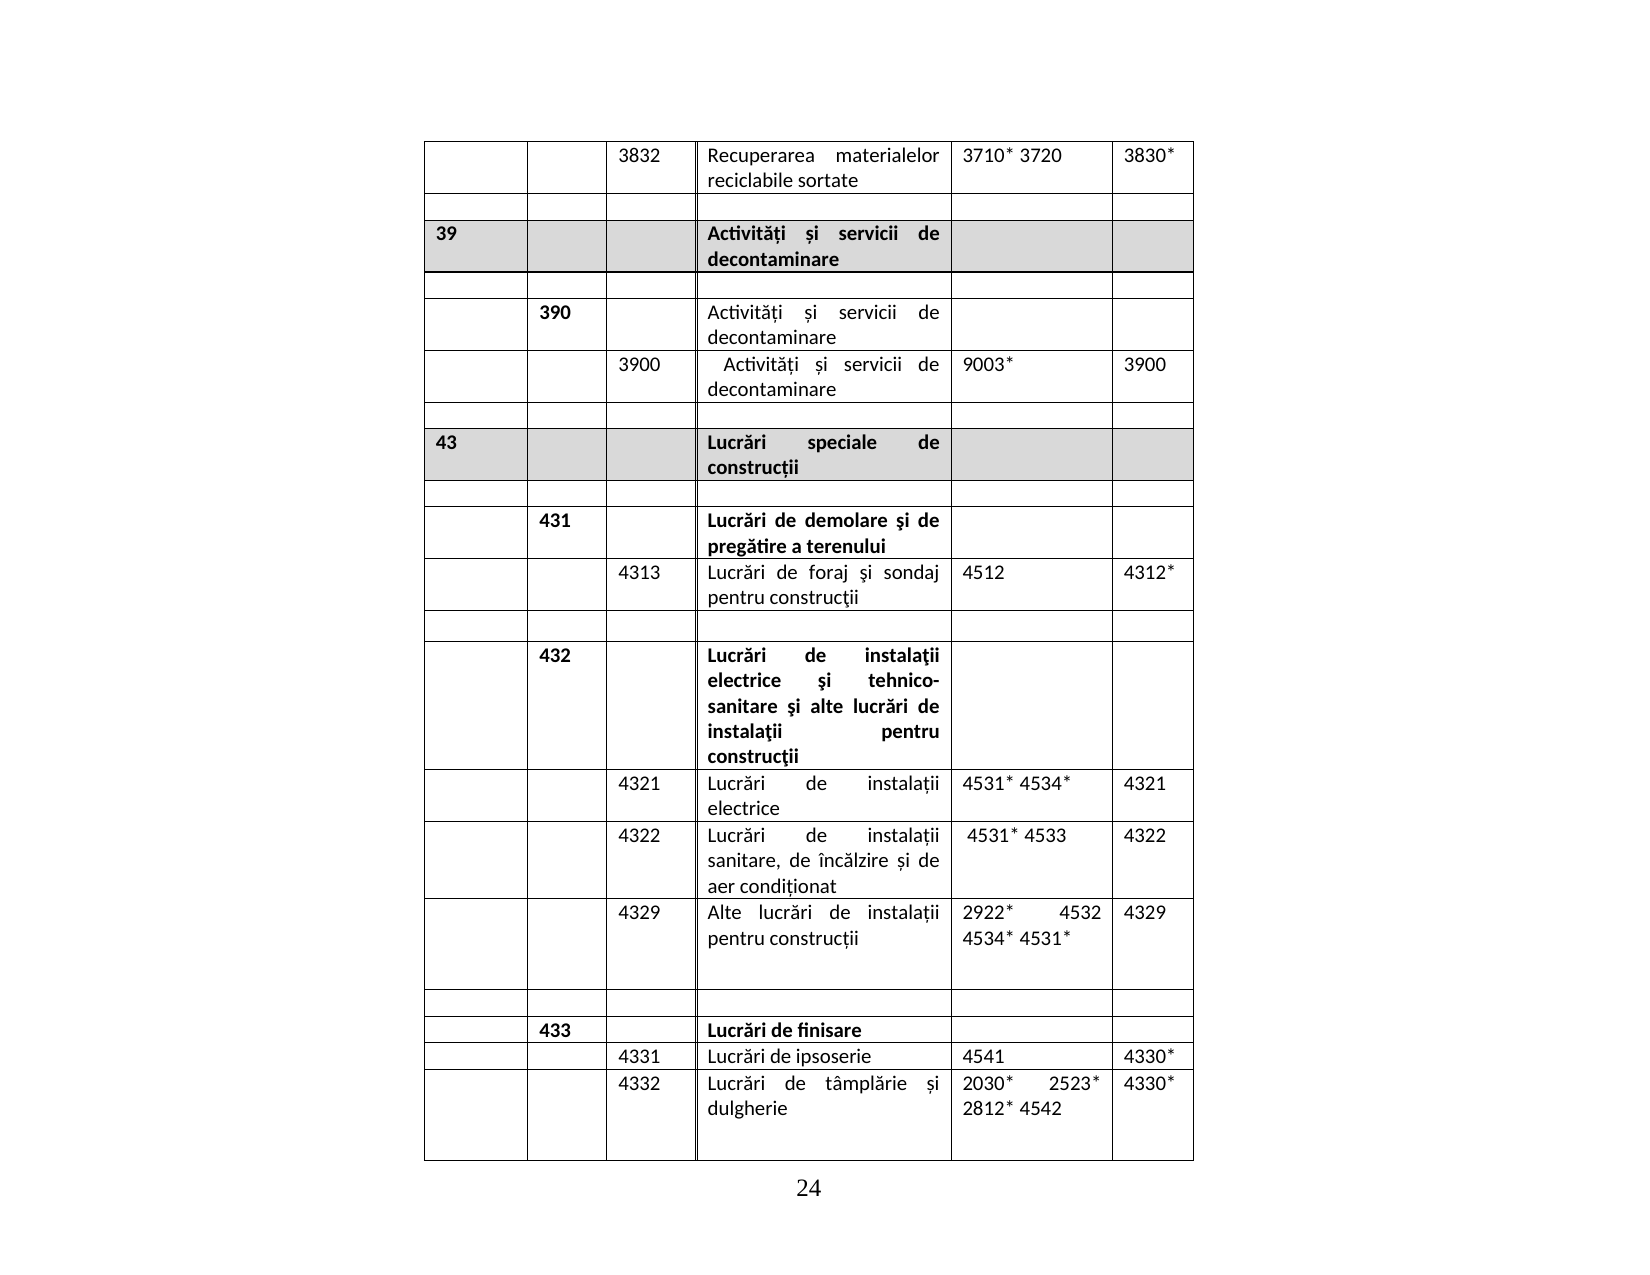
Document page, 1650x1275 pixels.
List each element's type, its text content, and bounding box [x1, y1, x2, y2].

table_cell [425, 1017, 527, 1042]
table_cell [528, 559, 606, 610]
table_cell [528, 429, 606, 480]
table_cell [698, 611, 951, 641]
table_cell [425, 273, 527, 298]
table_cell [952, 221, 1112, 271]
table_cell [952, 403, 1112, 428]
table_cell [425, 507, 527, 558]
table_cell [607, 429, 695, 480]
table_cell [952, 1017, 1112, 1042]
table_cell 4329 [607, 899, 695, 989]
table_cell 3900 [607, 351, 695, 402]
table_cell [425, 403, 527, 428]
table_cell 4321 [607, 770, 695, 821]
table_cell Lucrări de finisare [698, 1017, 951, 1042]
table_cell 432 [528, 642, 606, 769]
table_cell [425, 481, 527, 506]
table_cell [698, 990, 951, 1016]
table_cell [952, 642, 1112, 769]
table_cell [528, 142, 606, 193]
table_cell 433 [528, 1017, 606, 1042]
table_cell [1113, 429, 1193, 480]
table_cell [528, 822, 606, 898]
table_cell [698, 481, 951, 506]
table_cell [607, 299, 695, 350]
table_cell [1113, 642, 1193, 769]
table_cell [528, 351, 606, 402]
table_cell [1113, 299, 1193, 350]
table_cell [425, 611, 527, 641]
table_cell [1113, 273, 1193, 298]
table_cell [425, 770, 527, 821]
table_cell 4330* [1113, 1070, 1193, 1159]
table_cell [528, 990, 606, 1016]
table_cell [425, 1070, 527, 1159]
table_cell 4541 [952, 1043, 1112, 1069]
table_cell [698, 403, 951, 428]
table_cell Lucrări de tâmplărie şi dulgherie [698, 1070, 951, 1159]
table_cell [425, 1043, 527, 1069]
table_cell [425, 142, 527, 193]
table_cell 4321 [1113, 770, 1193, 821]
table_cell 3830* [1113, 142, 1193, 193]
table_cell [607, 273, 695, 298]
table_cell 3832 [607, 142, 695, 193]
table_cell 4312* [1113, 559, 1193, 610]
table_cell Activităţi şi servicii de decontaminare [698, 221, 951, 271]
table_cell 4331 [607, 1043, 695, 1069]
table_cell 4329 [1113, 899, 1193, 989]
table_cell Lucrări de instalaţii electrice [698, 770, 951, 821]
table_cell [528, 403, 606, 428]
table_cell [1113, 194, 1193, 219]
table_cell [952, 507, 1112, 558]
table_cell [425, 899, 527, 989]
table_cell Alte lucrări de instalaţii pentru construcţii [698, 899, 951, 989]
table_cell Lucrări de ipsoserie [698, 1043, 951, 1069]
table_cell [1113, 403, 1193, 428]
table_cell 4313 [607, 559, 695, 610]
table_cell [1113, 990, 1193, 1016]
table_cell [698, 273, 951, 298]
table_cell [425, 990, 527, 1016]
table_cell [698, 194, 951, 219]
table_cell Lucrări de foraj şi sondaj pentru construcţii [698, 559, 951, 610]
table_cell 2030* 2523* 2812* 4542 [952, 1070, 1112, 1159]
table_cell [528, 611, 606, 641]
table_cell [607, 990, 695, 1016]
table_cell 4332 [607, 1070, 695, 1159]
table_cell 39 [425, 221, 527, 271]
table_cell [1113, 221, 1193, 271]
table_cell [425, 351, 527, 402]
table_cell 4322 [607, 822, 695, 898]
table_cell [607, 221, 695, 271]
table_cell [425, 822, 527, 898]
table_cell [607, 481, 695, 506]
table_cell [528, 1070, 606, 1159]
table_cell [1113, 507, 1193, 558]
table_cell [425, 194, 527, 219]
table_cell Activităţi şi servicii de decontaminare [698, 299, 951, 350]
table_cell [607, 507, 695, 558]
table_cell 4531* 4534* [952, 770, 1112, 821]
table_cell [425, 642, 527, 769]
table_cell Lucrări de demolare şi de pregătire a terenului [698, 507, 951, 558]
table_cell [528, 194, 606, 219]
table_cell [528, 899, 606, 989]
table_cell Lucrări speciale de construcţii [698, 429, 951, 480]
table_cell [952, 429, 1112, 480]
table_cell [607, 611, 695, 641]
table_cell [1113, 481, 1193, 506]
table_cell 390 [528, 299, 606, 350]
table_cell [528, 481, 606, 506]
table_cell 4512 [952, 559, 1112, 610]
table_cell 2922* 4532 4534* 4531* [952, 899, 1112, 989]
table_cell [528, 273, 606, 298]
table_cell [952, 299, 1112, 350]
table_cell 4531* 4533 [952, 822, 1112, 898]
table_cell 43 [425, 429, 527, 480]
table_cell 4322 [1113, 822, 1193, 898]
table_cell [607, 1017, 695, 1042]
table_cell [607, 642, 695, 769]
table_cell [607, 403, 695, 428]
table_cell Lucrări de instalaţii sanitare, de încălzire şi de aer condiţionat [698, 822, 951, 898]
table_cell [952, 194, 1112, 219]
table_cell 9003* [952, 351, 1112, 402]
table_cell [952, 611, 1112, 641]
table_cell [952, 481, 1112, 506]
table_cell [528, 1043, 606, 1069]
table_cell 431 [528, 507, 606, 558]
table_cell Lucrări de instalaţii electrice şi tehnico-sanitare şi alte lucrări de instalaţii pentru construcţii [698, 642, 951, 769]
table_cell [528, 221, 606, 271]
table_cell [425, 299, 527, 350]
table_cell [952, 273, 1112, 298]
table_cell 3900 [1113, 351, 1193, 402]
table_cell [528, 770, 606, 821]
table_cell 3710* 3720 [952, 142, 1112, 193]
table_cell 4330* [1113, 1043, 1193, 1069]
table_cell [607, 194, 695, 219]
table_cell Recuperarea materialelor reciclabile sortate [698, 142, 951, 193]
table_cell Activităţi şi servicii de decontaminare [698, 351, 951, 402]
table_cell [1113, 611, 1193, 641]
table_cell [1113, 1017, 1193, 1042]
table_cell [425, 559, 527, 610]
table_cell [952, 990, 1112, 1016]
